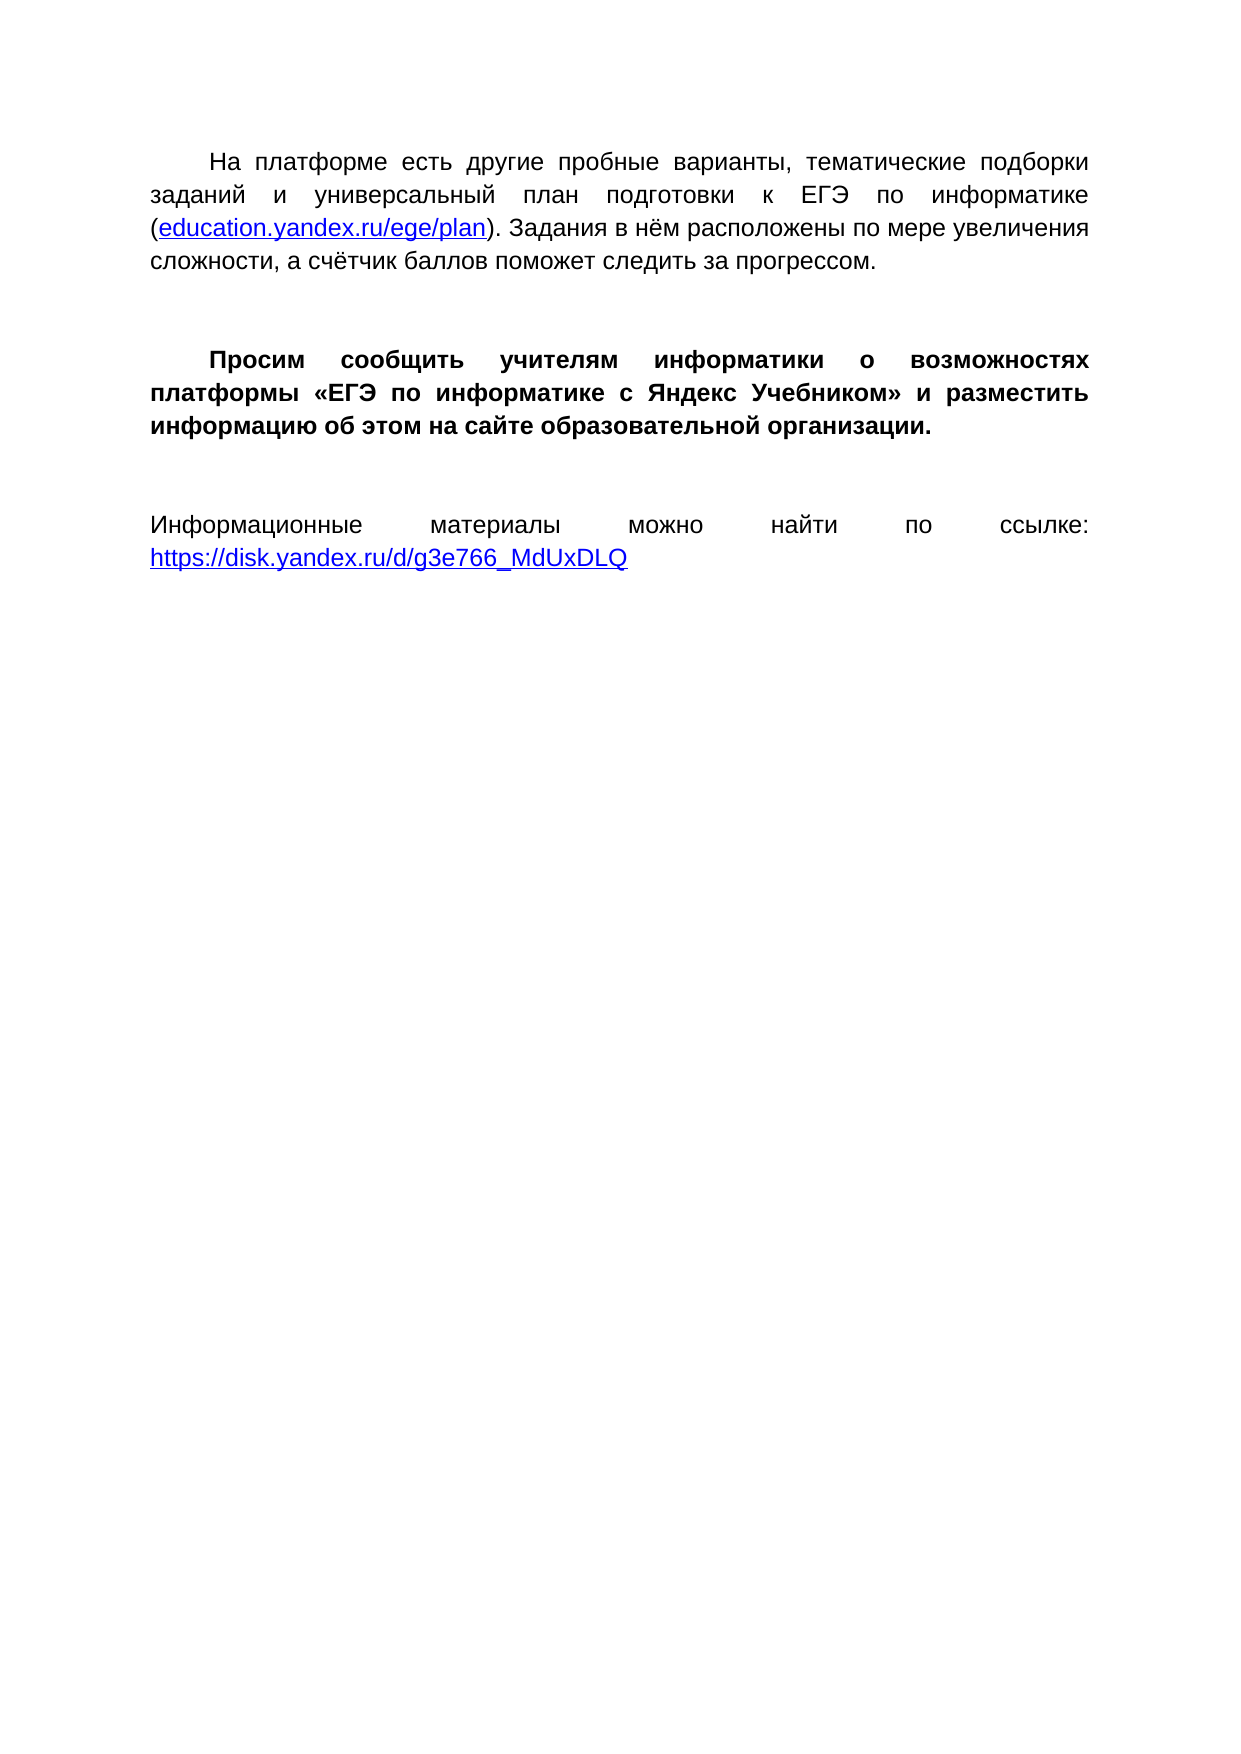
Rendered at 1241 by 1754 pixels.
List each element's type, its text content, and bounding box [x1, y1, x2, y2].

text На платформе есть другие пробные варианты, тематические подборки заданий и универсальный план подготовки к ЕГЭ по информатике (education.yandex.ru/ege/plan). Задания в нём расположены по мере увеличения сложности, а счётчик баллов поможет следить за прогрессом. [150, 147, 1090, 274]
text Информационные материалы можно найти по ссылке: https://disk.yandex.ru/d/g3e766_MdUxDLQ [150, 510, 1090, 572]
text Просим сообщить учителям информатики о возможностях платформы «ЕГЭ по информатике с Яндекс Учебником» и разместить информацию об этом на сайте образовательной организации. [150, 345, 1090, 439]
